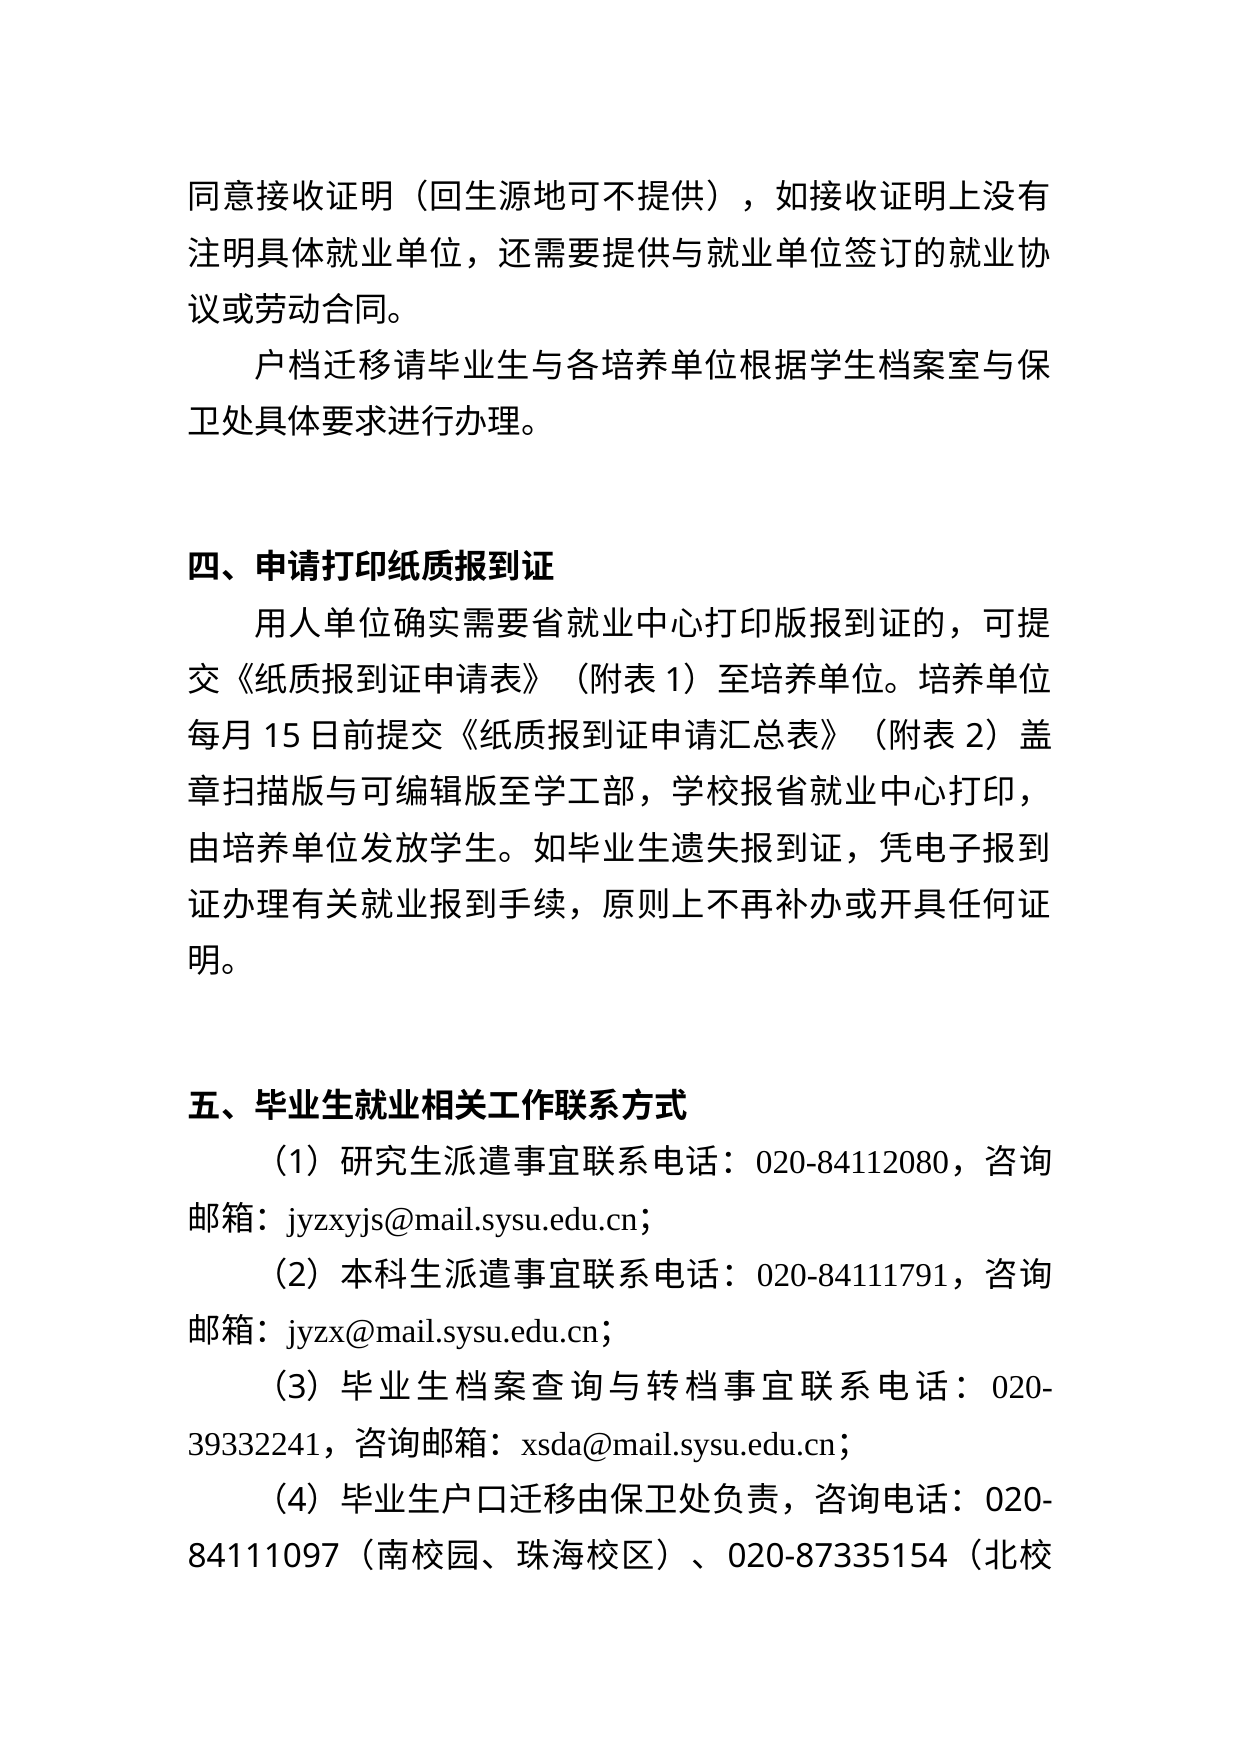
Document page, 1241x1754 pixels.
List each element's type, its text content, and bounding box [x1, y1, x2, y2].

list 毕业生档案查询与转档事宜联系电话：020-39332241，咨询邮箱：xsda@mail.sysu.edu.cn； [187, 1352, 1053, 1464]
list 研究生派遣事宜联系电话：020-84112080，咨询邮箱：jyzxyjs@mail.sysu.edu.cn； [187, 1127, 1053, 1239]
text 用人单位确实需要省就业中心打印版报到证的，可提交《纸质报到证申请表》（附表1）至培养单位。培养单位每月15日前提交《纸质报到证申请汇总表》（附表2）盖章扫描版与可编辑版至学工部，学校报省就业中心打印，由培养单位发放学生。如毕业生遗失报到证，凭电子报到证办理有关就业报到手续，原则上不再补办或开具任何证明。 [187, 588, 1053, 982]
text 五、毕业生就业相关工作联系方式 [187, 1071, 1053, 1127]
list 本科生派遣事宜联系电话：020-84111791，咨询邮箱：jyzx@mail.sysu.edu.cn； [187, 1239, 1053, 1352]
text 户档迁移请毕业生与各培养单位根据学生档案室与保卫处具体要求进行办理。 [187, 331, 1053, 443]
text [187, 162, 1053, 331]
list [187, 1464, 1053, 1577]
text 四、申请打印纸质报到证 [187, 532, 1053, 588]
